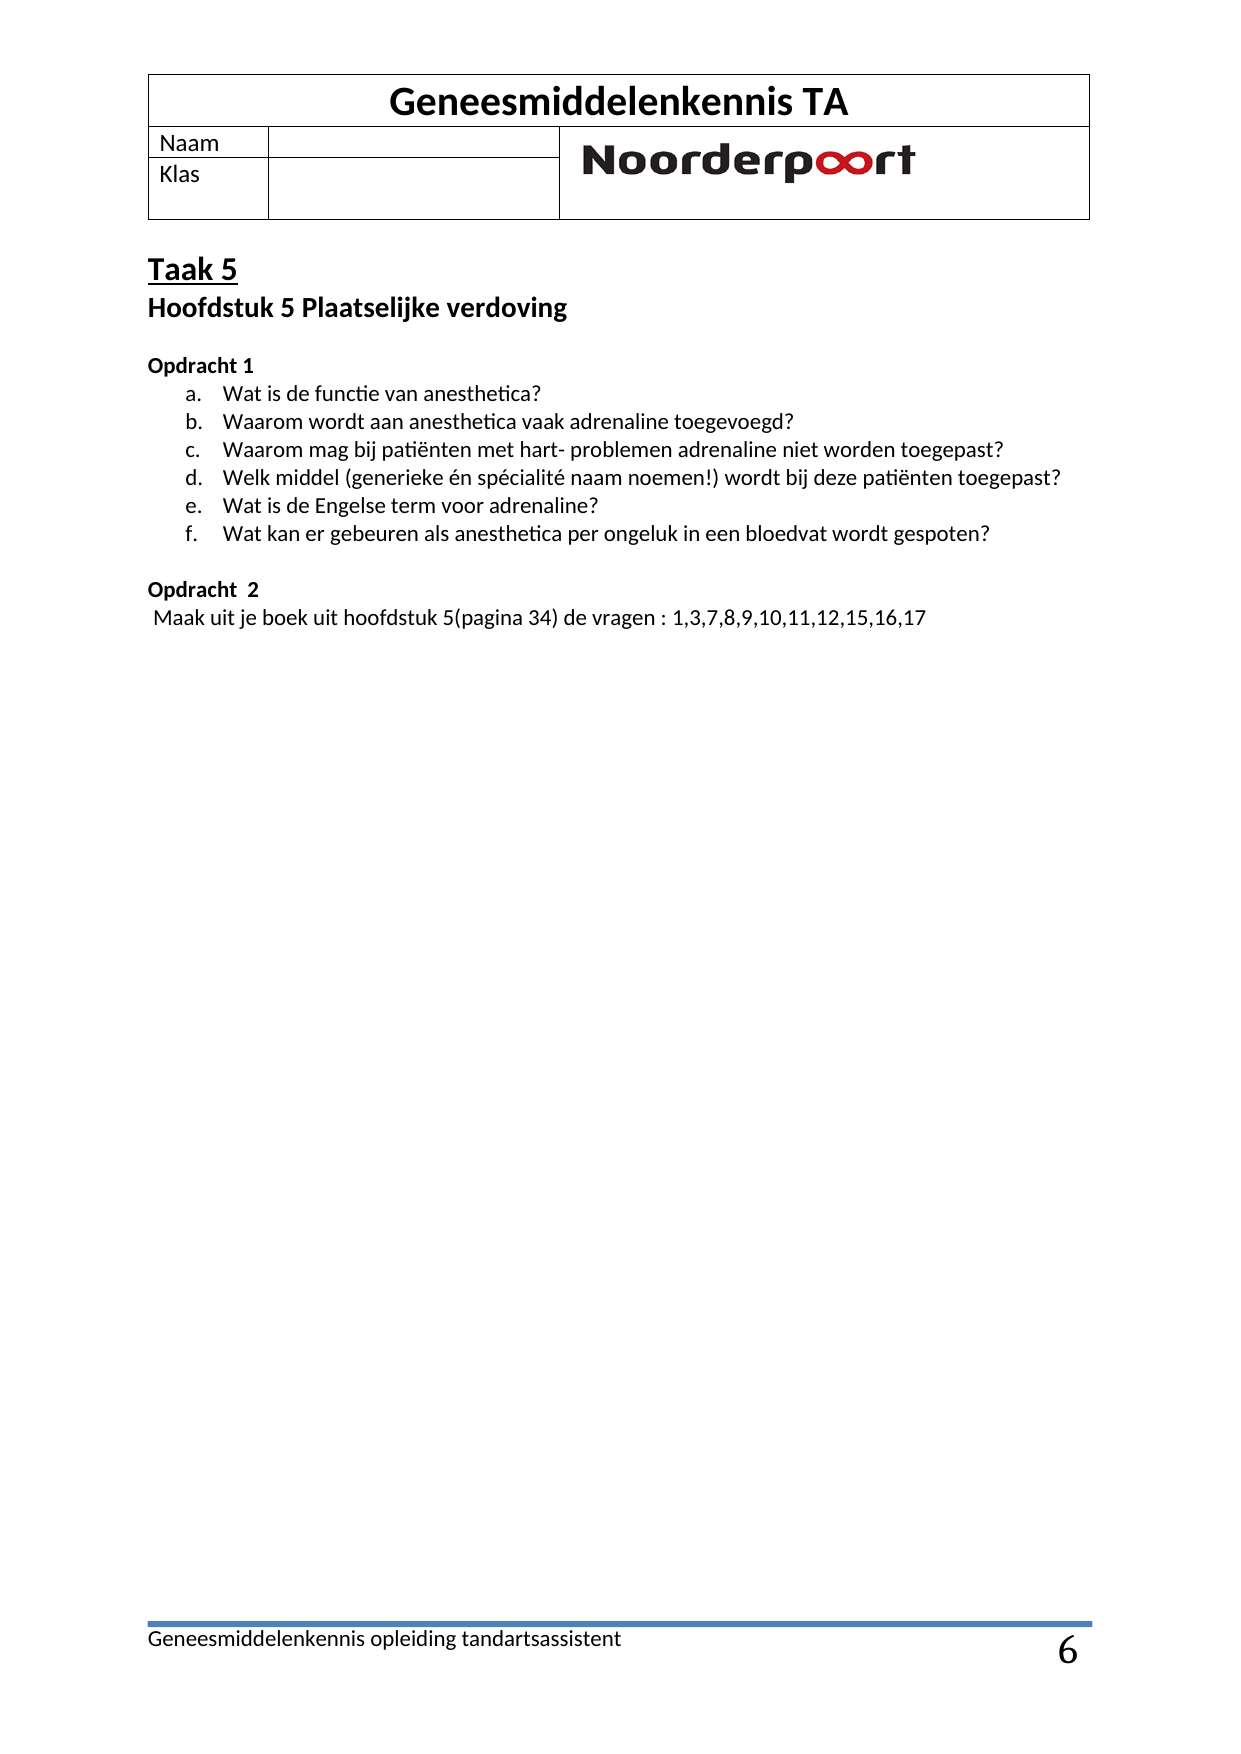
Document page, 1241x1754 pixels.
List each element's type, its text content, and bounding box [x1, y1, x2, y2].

text Taak 5 [148, 248, 1093, 289]
list Waarom wordt aan anesthetica vaak adrenaline toegevoegd? [185, 407, 1093, 435]
list Welk middel (generieke én spécialité naam noemen!) wordt bij deze patiënten toegepast? [185, 463, 1093, 491]
picture [582, 141, 985, 210]
text Opdracht 2 [148, 575, 1093, 603]
list Waarom mag bij patiënten met hart- problemen adrenaline niet worden toegepast? [185, 435, 1093, 463]
list Wat kan er gebeuren als anesthetica per ongeluk in een bloedvat wordt gespoten? [185, 519, 1093, 547]
text Hoofdstuk 5 Plaatselijke verdoving [148, 289, 1093, 325]
list Wat is de Engelse term voor adrenaline? [185, 491, 1093, 519]
text Opdracht 1 [148, 351, 1093, 379]
text Maak uit je boek uit hoofdstuk 5(pagina 34) de vragen : 1,3,7,8,9,10,11,12,15,16,17 [148, 603, 1093, 631]
list Wat is de functie van anesthetica? [185, 379, 1093, 407]
